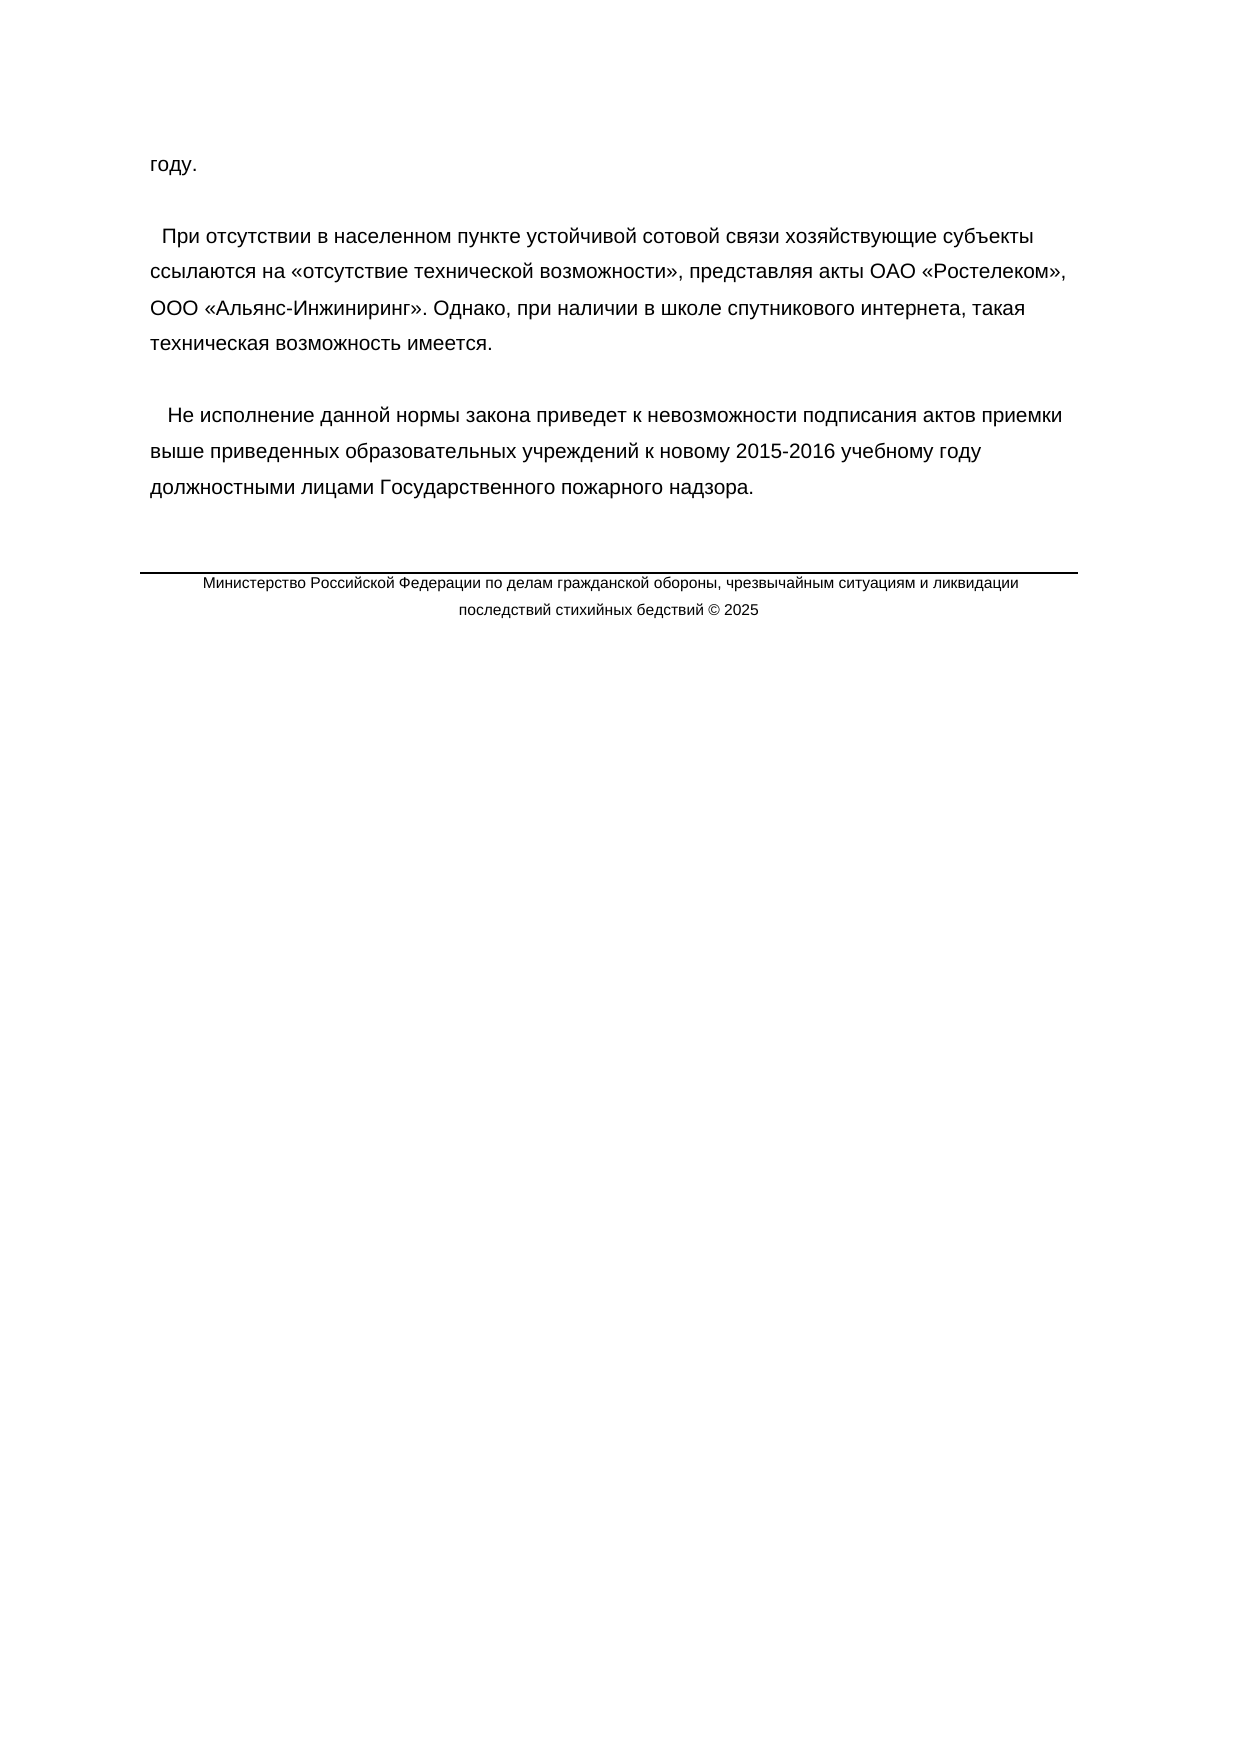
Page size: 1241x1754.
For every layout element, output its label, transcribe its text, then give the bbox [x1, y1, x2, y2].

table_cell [140, 150, 1078, 572]
table_cell Министерство Российской Федерации по делам гражданской обороны, чрезвычайным ситуациям и ликвидации последствий стихийных бедствий © 2025 [140, 574, 1078, 656]
